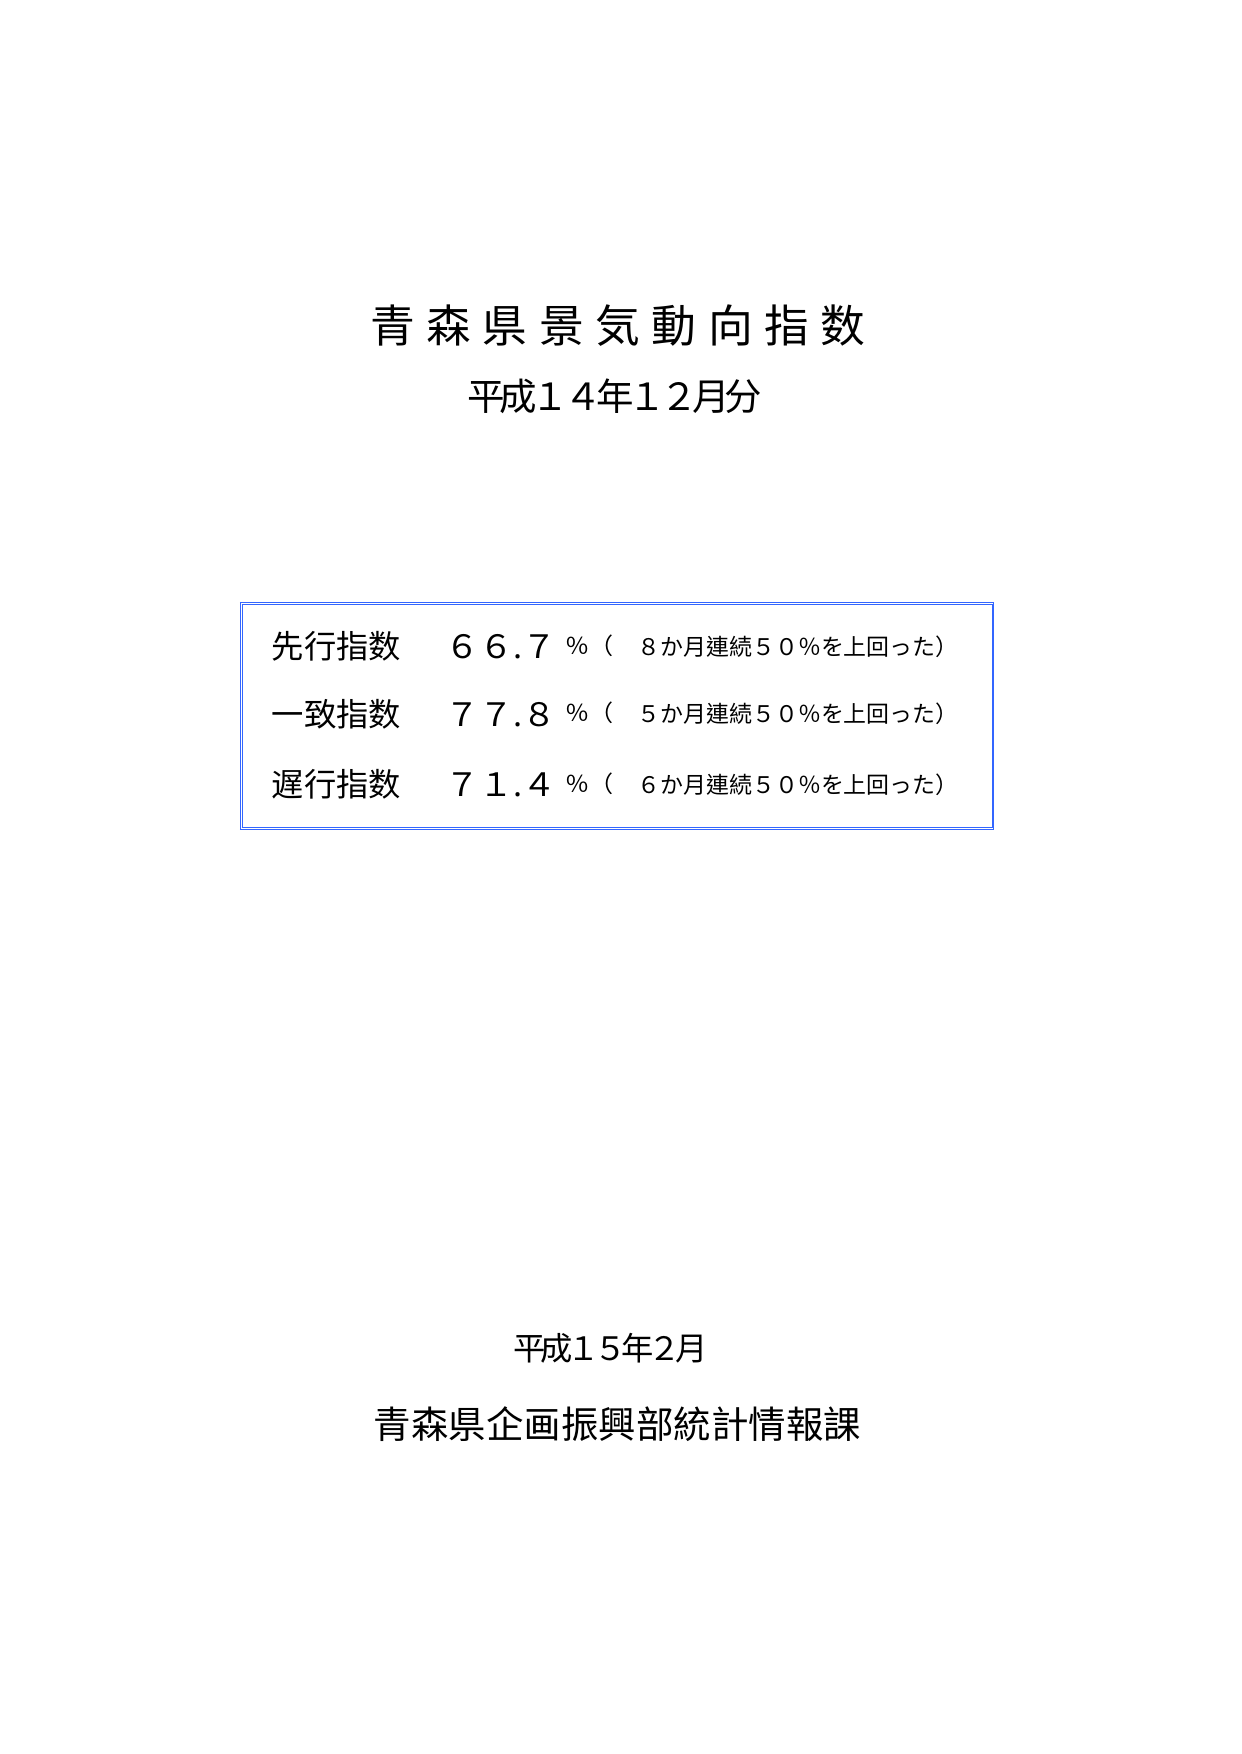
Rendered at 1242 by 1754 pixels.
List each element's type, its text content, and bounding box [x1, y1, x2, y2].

text 平成１５年２月 [106, 1326, 1120, 1370]
text 平成１４年１２月分 [106, 370, 1128, 421]
text 青 森 県 景 気 動 向 指 数 [106, 294, 1129, 355]
table_cell ６か月連続５０％を上回った） [623, 748, 992, 827]
table_header 先行指数 [243, 605, 419, 678]
table_header ６６.７ ％（ [419, 605, 623, 678]
table_cell ７１.４ ％（ [419, 748, 623, 827]
table_cell 一致指数 [243, 678, 419, 748]
table_cell 遅行指数 [243, 748, 419, 827]
table_cell ５か月連続５０％を上回った） [623, 678, 992, 748]
table_header ８か月連続５０％を上回った） [623, 605, 992, 678]
text 青森県企画振興部統計情報課 [106, 1398, 1128, 1449]
table_cell ７７.８ ％（ [419, 678, 623, 748]
